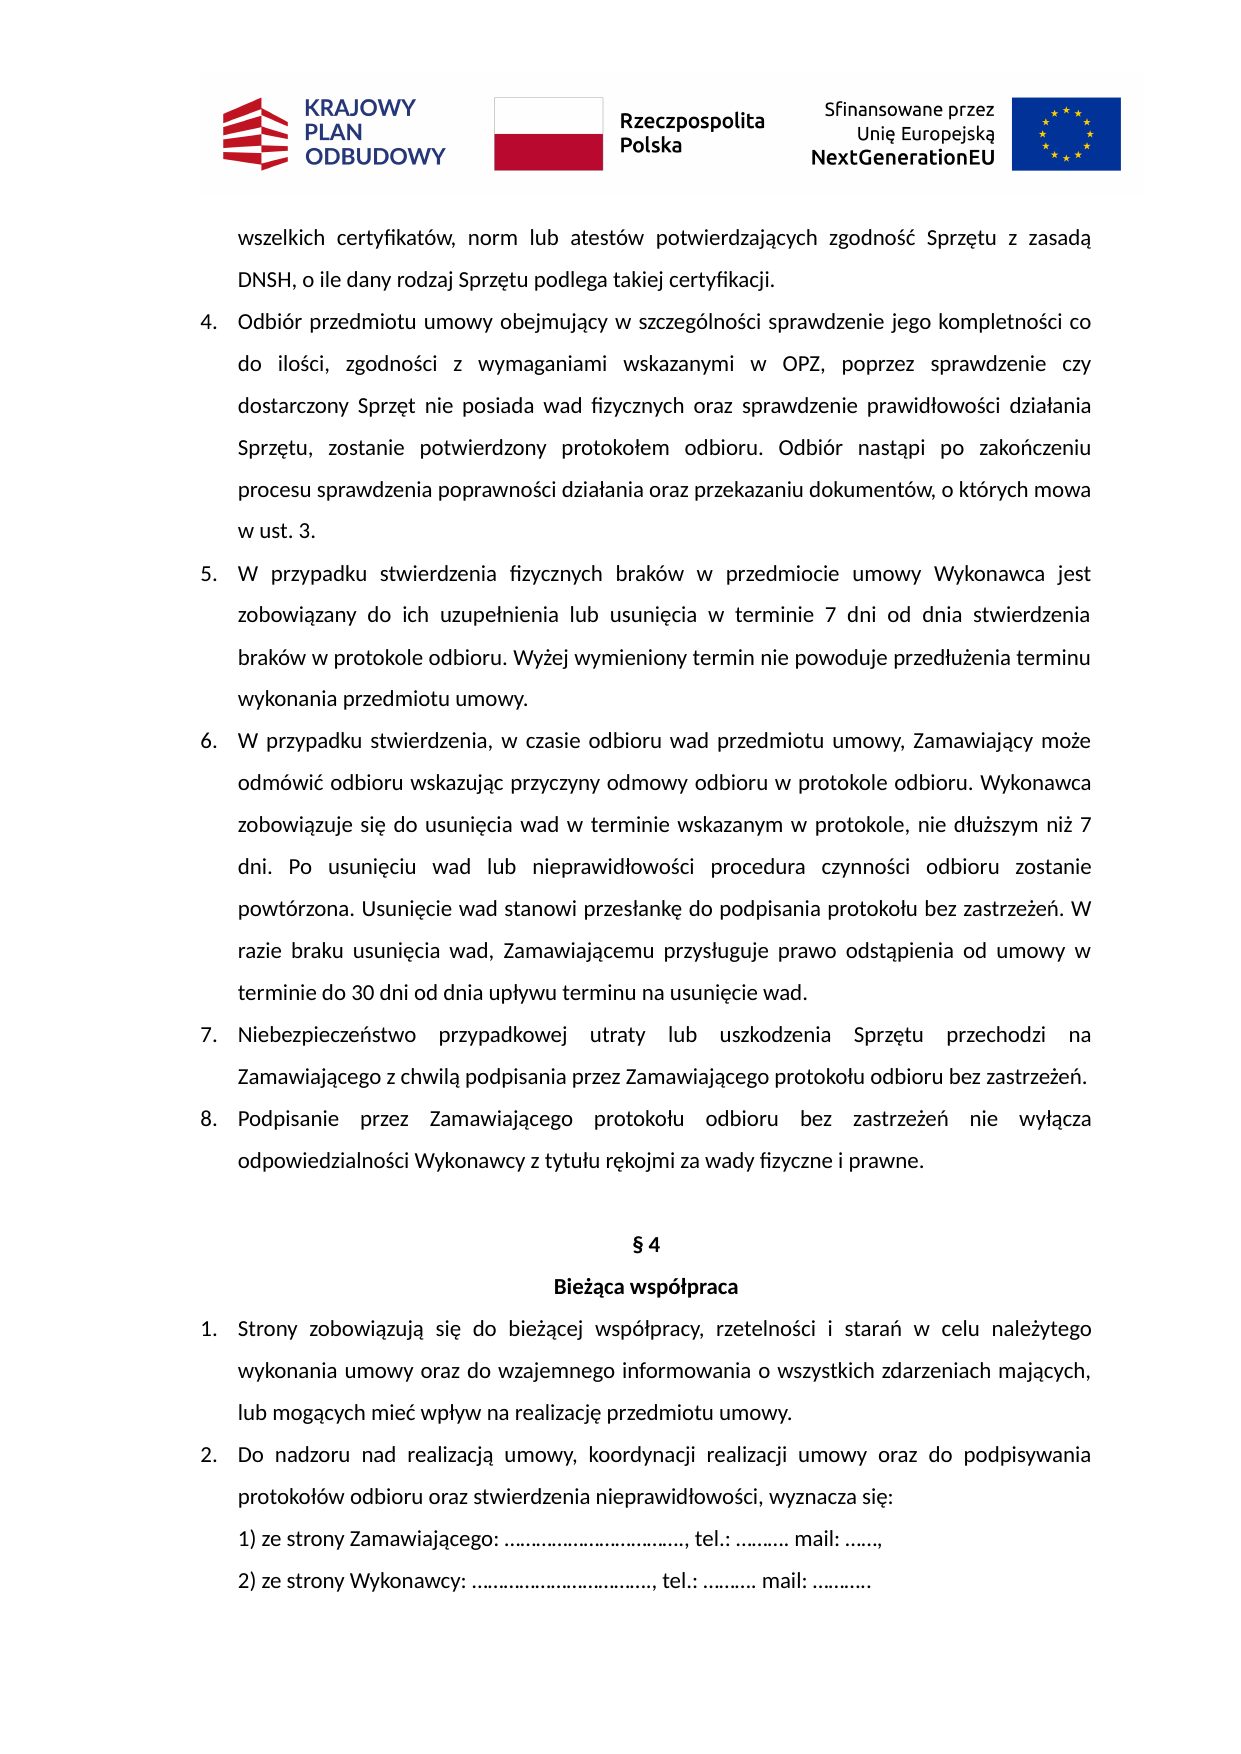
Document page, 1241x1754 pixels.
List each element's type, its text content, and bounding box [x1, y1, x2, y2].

list Do nadzoru nad realizacją umowy, koordynacji realizacji umowy oraz do podpisywania protokołów odbioru oraz stwierdzenia nieprawidłowości, wyznacza się: [200, 1440, 1093, 1510]
list Odbiór przedmiotu umowy obejmujący w szczególności sprawdzenie jego kompletności co do ilości, zgodności z wymaganiami wskazanymi w OPZ, poprzez sprawdzenie czy dostarczony Sprzęt nie posiada wad fizycznych oraz sprawdzenie prawidłowości działania Sprzętu, zostanie potwierdzony protokołem odbioru. Odbiór nastąpi po zakończeniu procesu sprawdzenia poprawności działania oraz przekazaniu dokumentów, o których mowa w ust. 3. [200, 307, 1093, 545]
list W przypadku stwierdzenia, w czasie odbioru wad przedmiotu umowy, Zamawiający może odmówić odbioru wskazując przyczyny odmowy odbioru w protokole odbioru. Wykonawca zobowiązuje się do usunięcia wad w terminie wskazanym w protokole, nie dłuższym niż 7 dni. Po usunięciu wad lub nieprawidłowości procedura czynności odbioru zostanie powtórzona. Usunięcie wad stanowi przesłankę do podpisania protokołu bez zastrzeżeń. W razie braku usunięcia wad, Zamawiającemu przysługuje prawo odstąpienia od umowy w terminie do 30 dni od dnia upływu terminu na usunięcie wad. [200, 727, 1093, 1006]
text § 4 [199, 1230, 1093, 1258]
text Bieżąca współpraca [199, 1272, 1093, 1300]
list W przypadku stwierdzenia fizycznych braków w przedmiocie umowy Wykonawca jest zobowiązany do ich uzupełnienia lub usunięcia w terminie 7 dni od dnia stwierdzenia braków w protokole odbioru. Wyżej wymieniony termin nie powoduje przedłużenia terminu wykonania przedmiotu umowy. [200, 559, 1093, 713]
list Niebezpieczeństwo przypadkowej utraty lub uszkodzenia Sprzętu przechodzi na Zamawiającego z chwilą podpisania przez Zamawiającego protokołu odbioru bez zastrzeżeń. [200, 1020, 1093, 1090]
list Strony zobowiązują się do bieżącej współpracy, rzetelności i starań w celu należytego wykonania umowy oraz do wzajemnego informowania o wszystkich zdarzeniach mających, lub mogących mieć wpływ na realizację przedmiotu umowy. [200, 1314, 1093, 1426]
list 2) ze strony Wykonawcy: ……………………………., tel.: ………. mail: ……….. [238, 1566, 1093, 1594]
list Podpisanie przez Zamawiającego protokołu odbioru bez zastrzeżeń nie wyłącza odpowiedzialności Wykonawcy z tytułu rękojmi za wady fizyczne i prawne. [200, 1104, 1093, 1174]
list 1) ze strony Zamawiającego: ……………………………., tel.: ………. mail: ……, [238, 1524, 1093, 1552]
picture [199, 73, 1145, 195]
